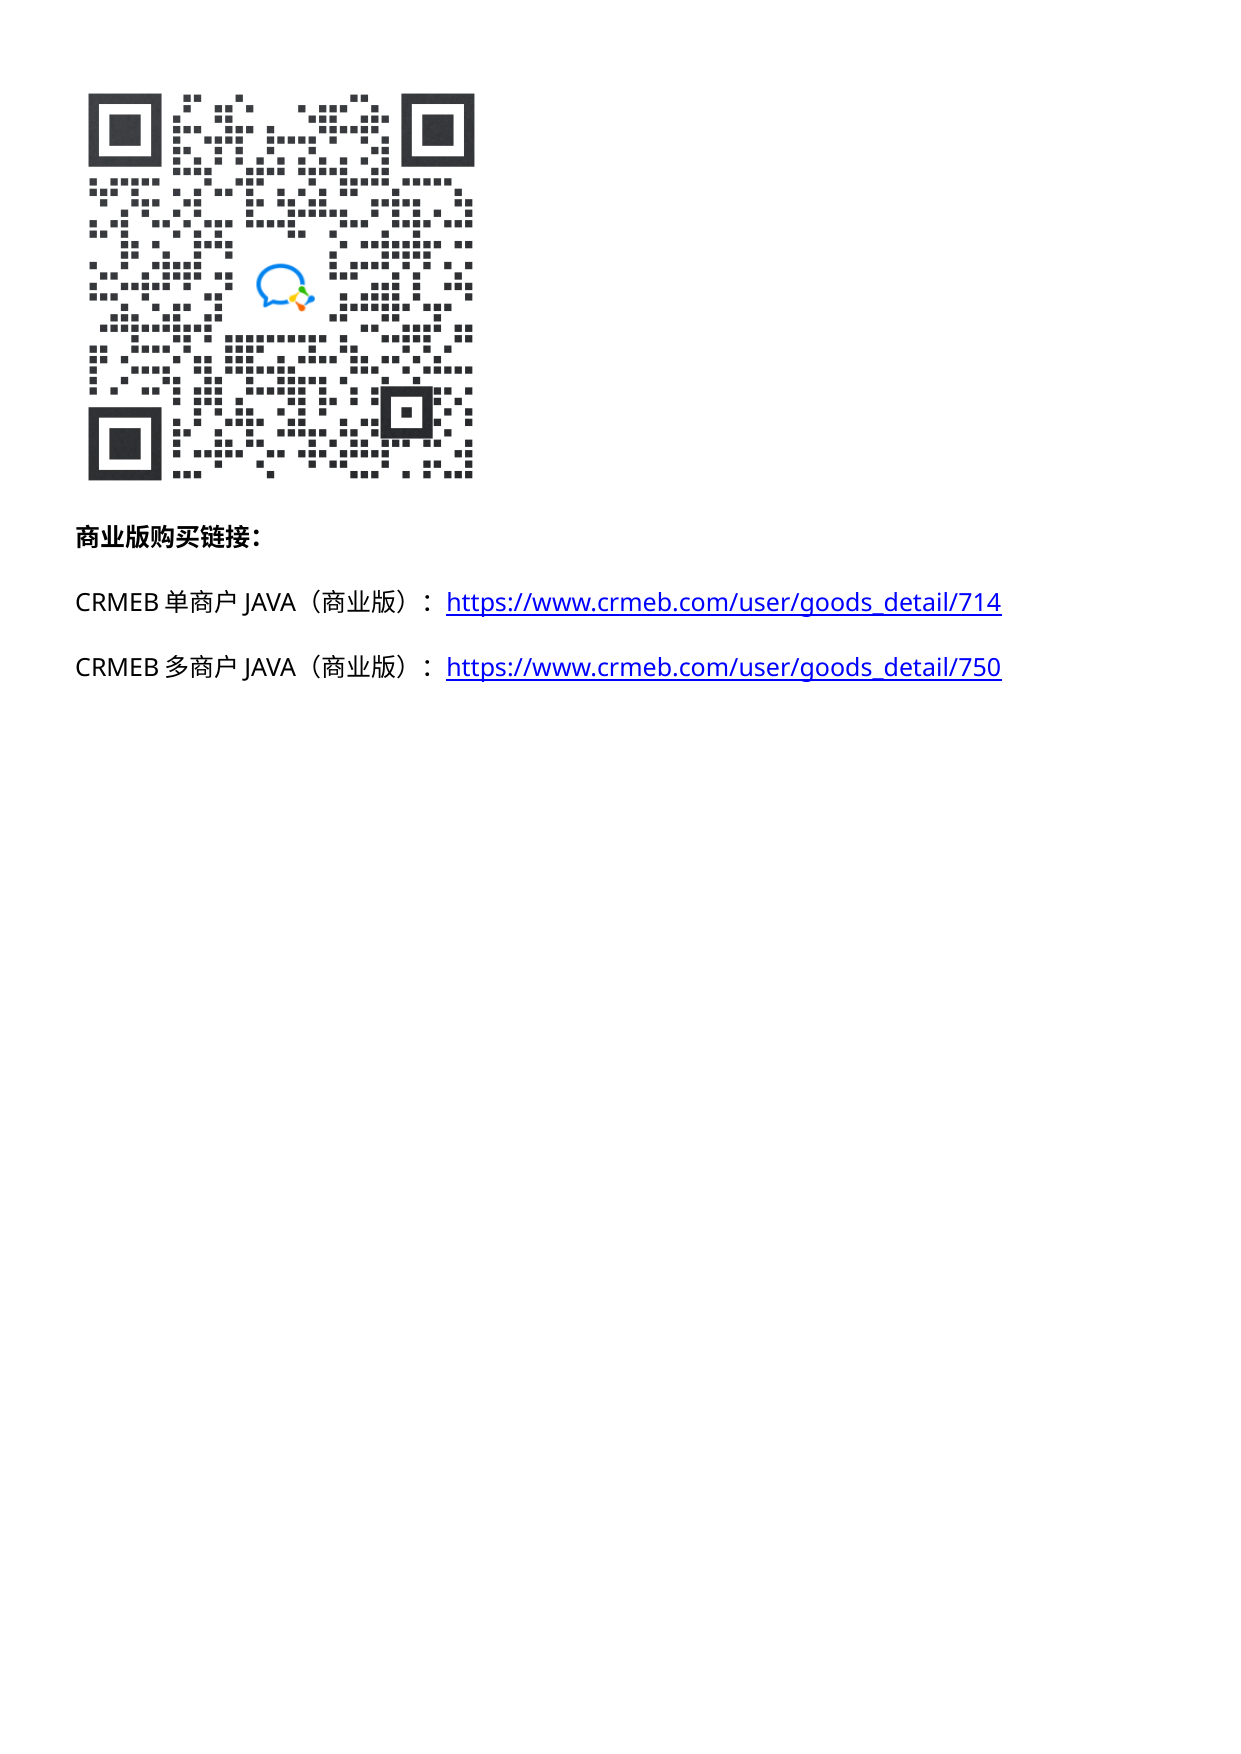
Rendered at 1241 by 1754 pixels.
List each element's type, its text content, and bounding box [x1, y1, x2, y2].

text 商业版购买链接： [75, 503, 1165, 568]
text CRMEB多商户JAVA（商业版）：https://www.crmeb.com/user/goods_detail/750 [75, 633, 1165, 698]
picture [75, 80, 488, 494]
text CRMEB单商户JAVA（商业版）：https://www.crmeb.com/user/goods_detail/714 [75, 568, 1165, 633]
